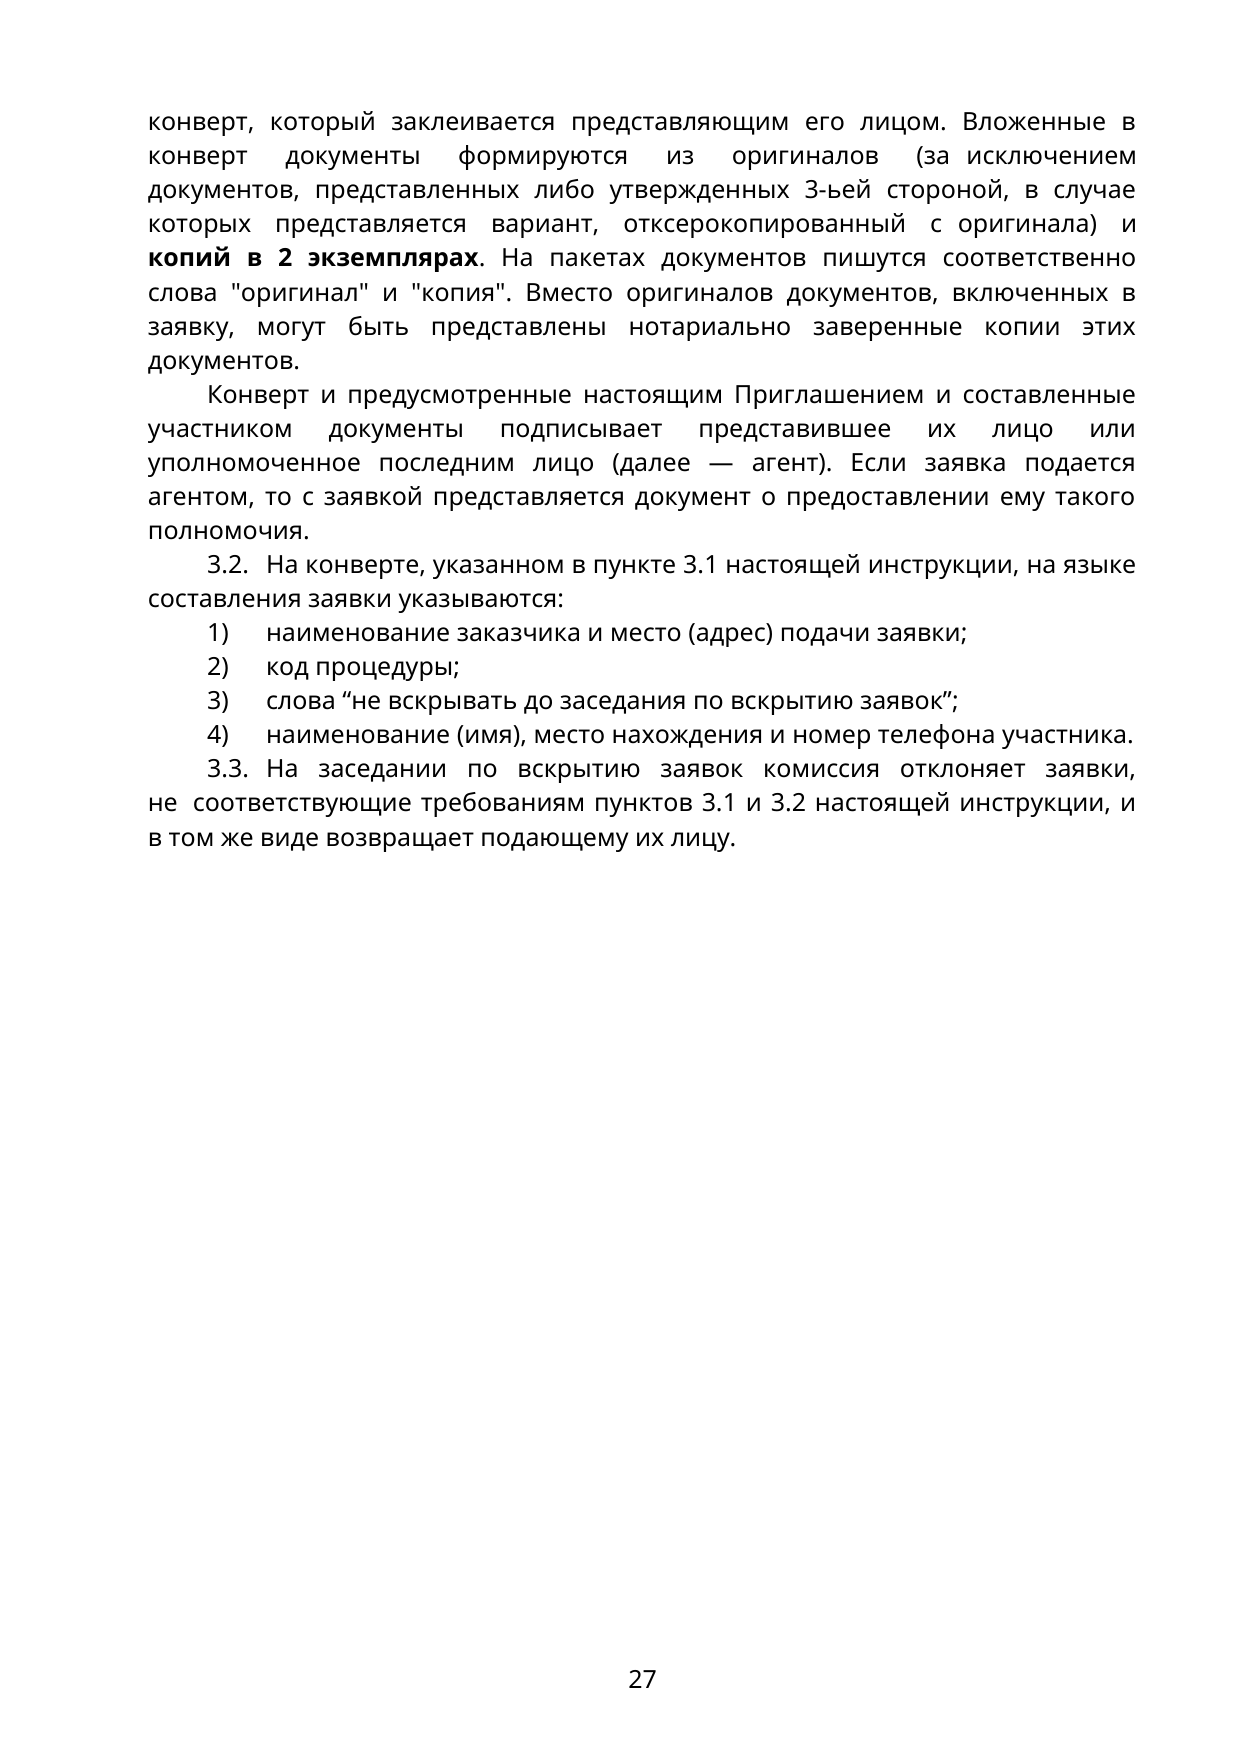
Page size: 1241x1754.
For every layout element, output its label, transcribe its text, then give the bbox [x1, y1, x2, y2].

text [148, 103, 1137, 376]
text 3) слова “не вскрывать до заседания по вскрытию заявок”; [148, 683, 1137, 717]
text 4) наименование (имя), место нахождения и номер телефона участника. [148, 717, 1137, 751]
text 1) наименование заказчика и место (адрес) подачи заявки; [148, 615, 1137, 649]
text 3.3. На заседании по вскрытию заявок комиссия отклоняет заявки, не соответствующие требованиям пунктов 3.1 и 3.2 настоящей инструкции, и в том же виде возвращает подающему их лицу. [148, 751, 1137, 853]
text 2) код процедуры; [148, 649, 1137, 683]
text Конверт и предусмотренные настоящим Приглашением и составленные участником документы подписывает представившее их лицо или уполномоченное последним лицо (далее — агент). Если заявка подается агентом, то с заявкой представляется документ о предоставлении ему такого полномочия. [148, 376, 1137, 547]
text 3.2. На конверте, указанном в пункте 3.1 настоящей инструкции, на языке составления заявки указываются: [148, 547, 1137, 615]
